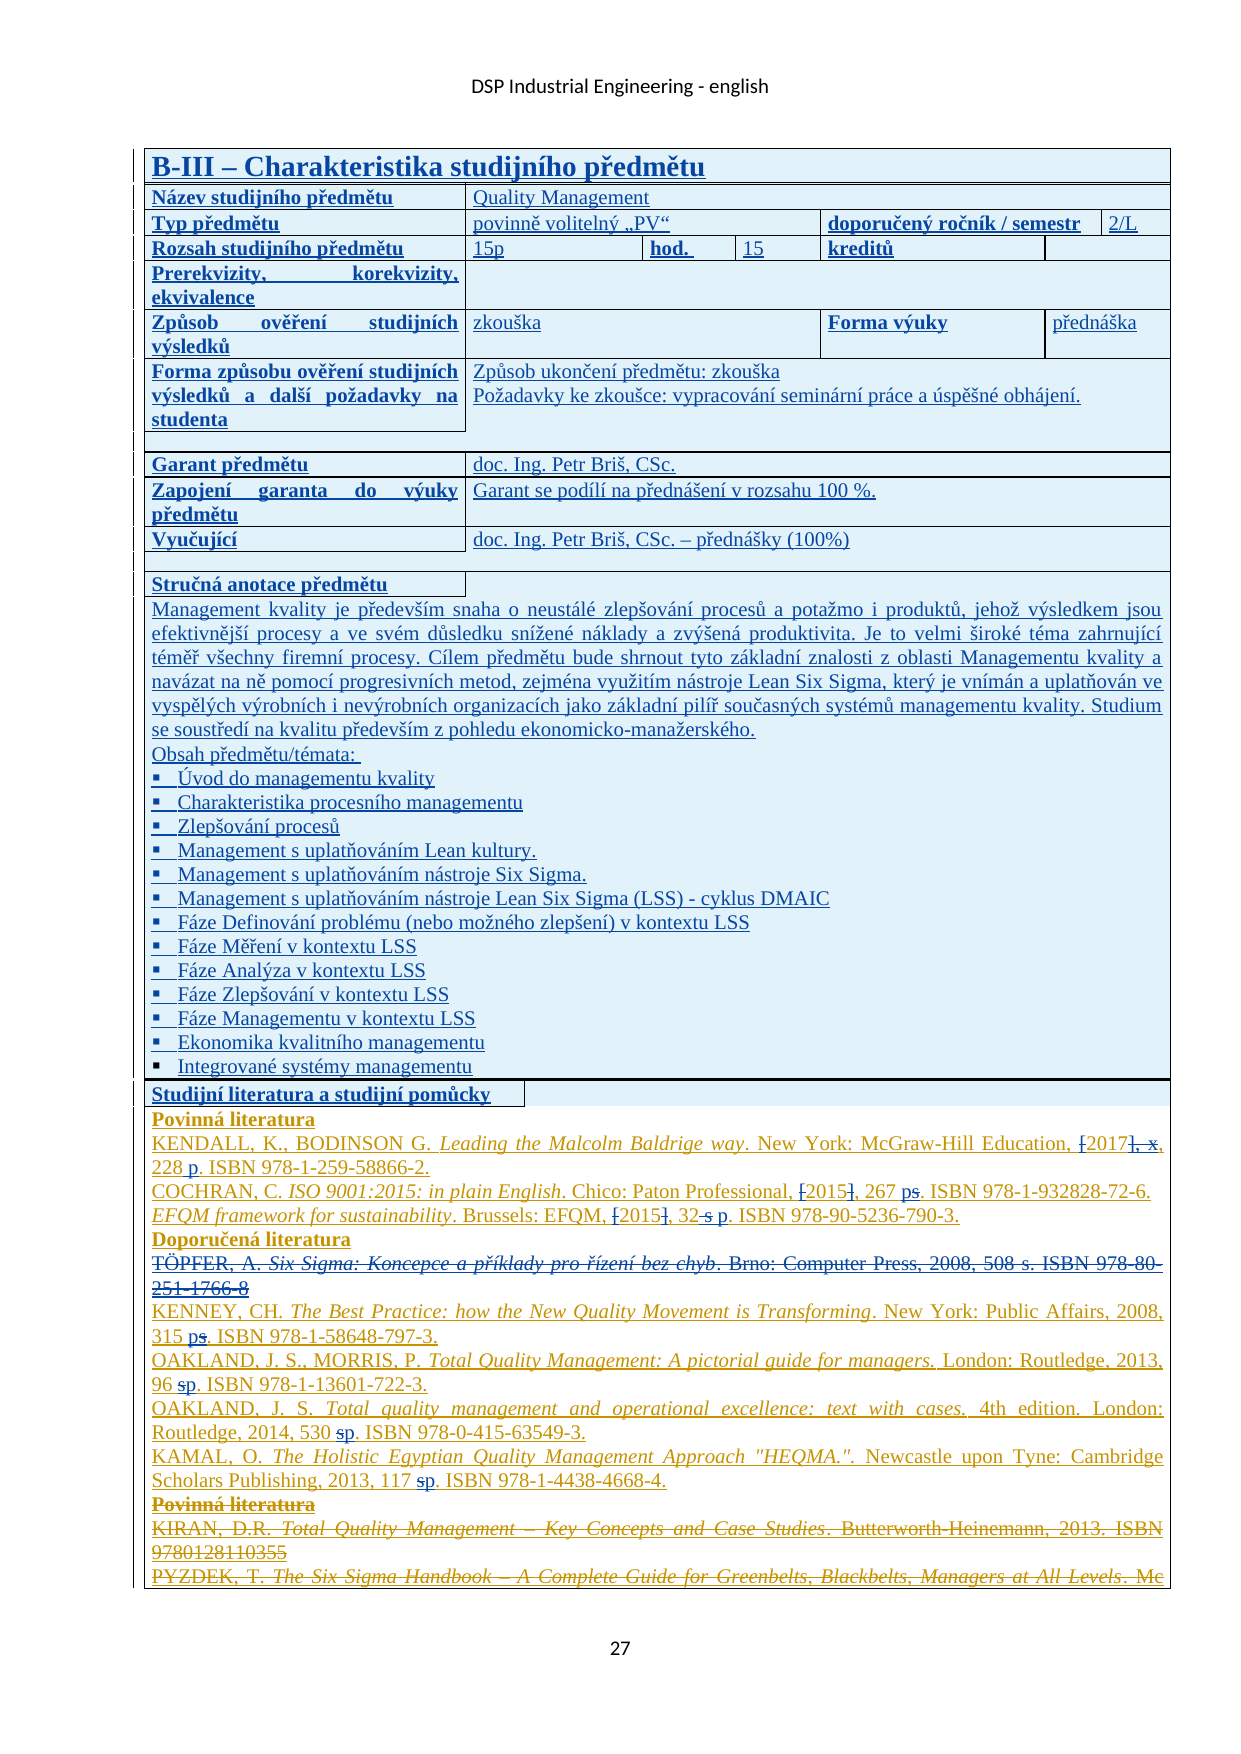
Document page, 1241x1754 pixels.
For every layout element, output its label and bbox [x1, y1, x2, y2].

table_cell [145, 1106, 1170, 1588]
